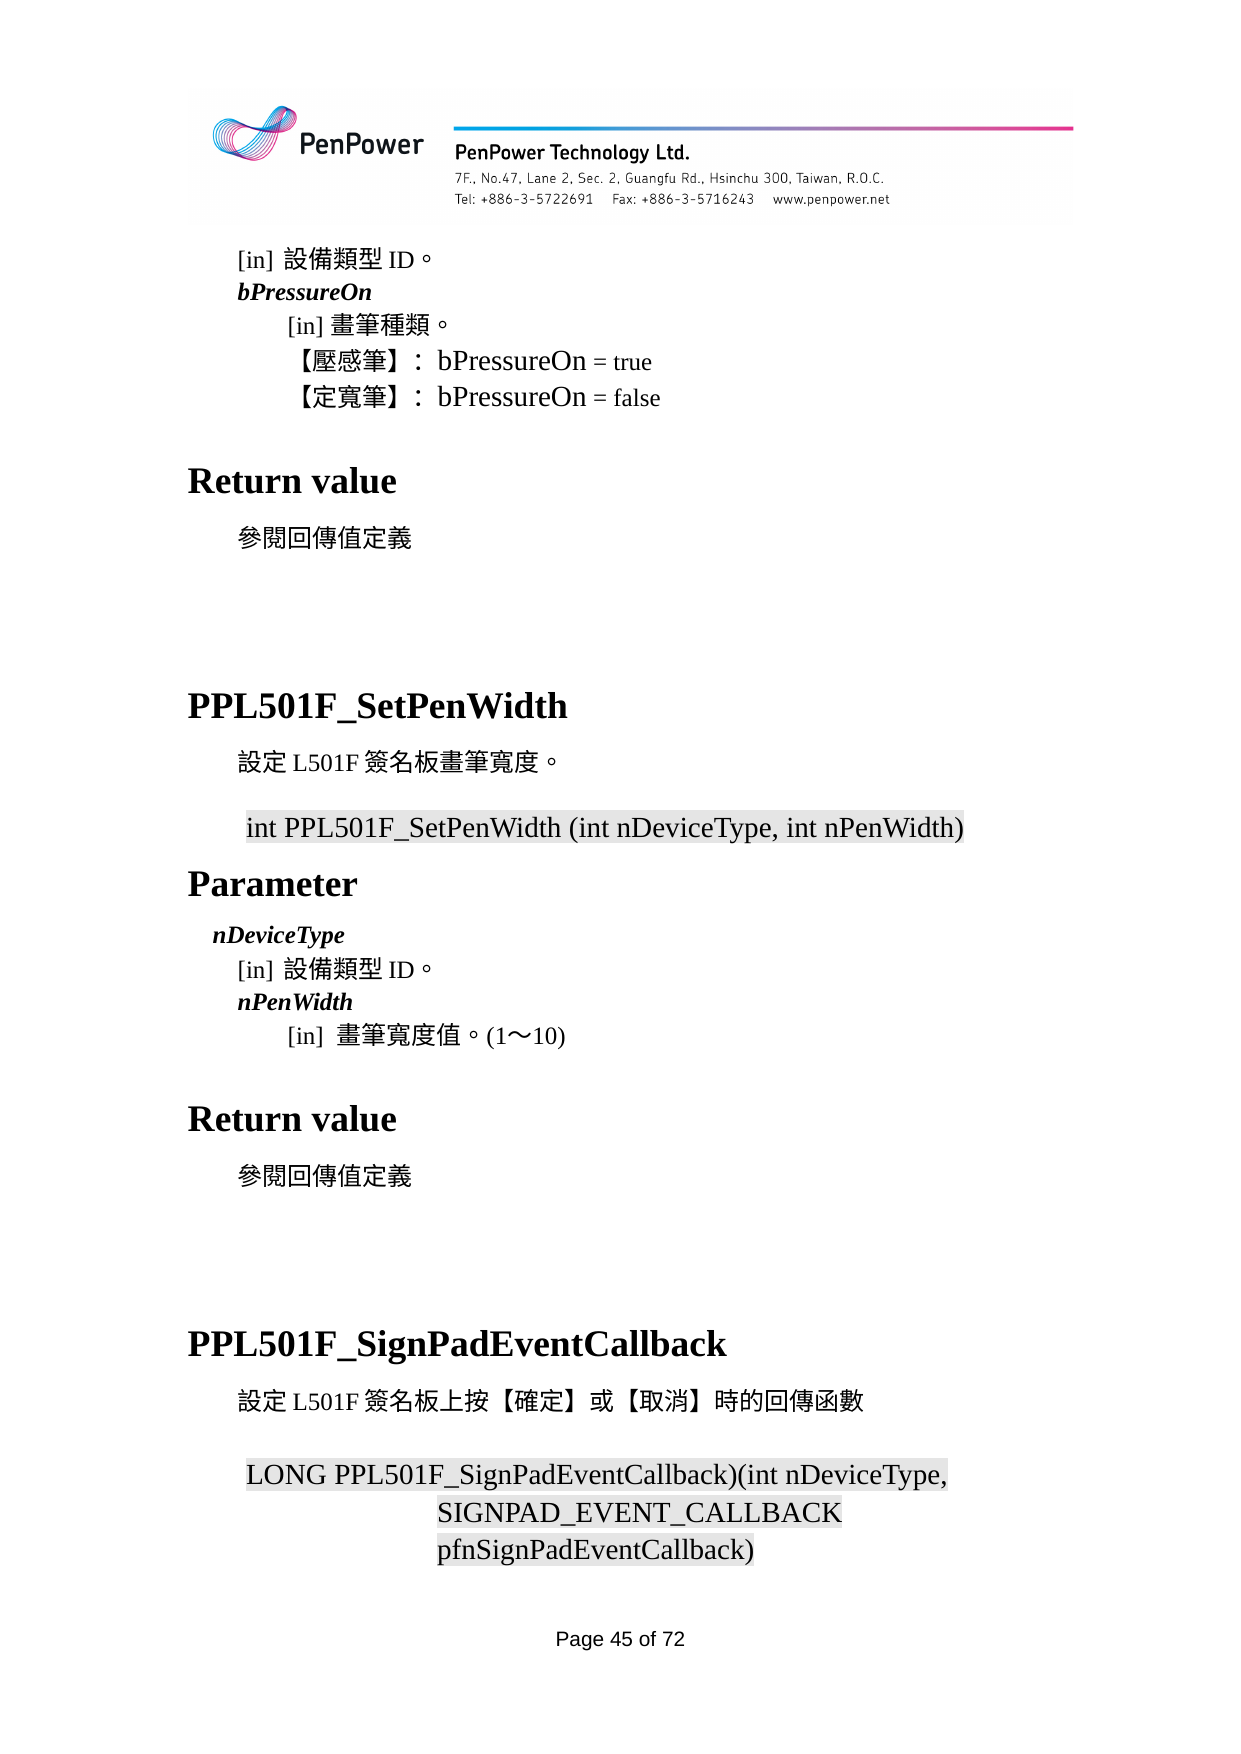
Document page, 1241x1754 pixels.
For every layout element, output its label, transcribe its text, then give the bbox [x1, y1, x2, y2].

text 【定寬筆】：bPressureOn = false [275, 378, 1053, 414]
text Return value [187, 443, 1053, 518]
text 參閱回傳值定義 [187, 518, 1053, 555]
text int PPL501F_SetPenWidth (int nDeviceType, int nPenWidth) [187, 808, 1053, 845]
picture [187, 88, 1074, 225]
text 參閱回傳值定義 [187, 1155, 1053, 1193]
text SIGNPAD_EVENT_CALLBACK pfnSignPadEventCallback) [437, 1493, 1053, 1568]
text 【壓感筆】：bPressureOn = true [187, 342, 1053, 378]
text LONG PPL501F_SignPadEventCallback)(int nDeviceType, [187, 1455, 1053, 1493]
text [in] 設備類型ID。 [187, 949, 1053, 987]
text PPL501F_SignPadEventCallback [187, 1305, 1053, 1380]
text Parameter [187, 845, 1053, 920]
text PPL501F_SetPenWidth [187, 668, 1053, 743]
text Return value [187, 1080, 1053, 1155]
text [in] 設備類型ID。 [187, 239, 1053, 277]
text [in] 畫筆種類。 [187, 305, 1053, 342]
text 設定L501F簽名板畫筆寬度。 [187, 743, 1053, 779]
text nDeviceType [187, 920, 1053, 949]
text [in] 畫筆寬度值。(1～10) [187, 1015, 1053, 1052]
text bPressureOn [187, 277, 1053, 305]
text 設定L501F簽名板上按【確定】或【取消】時的回傳函數 [187, 1380, 1053, 1418]
text nPenWidth [187, 987, 1053, 1015]
